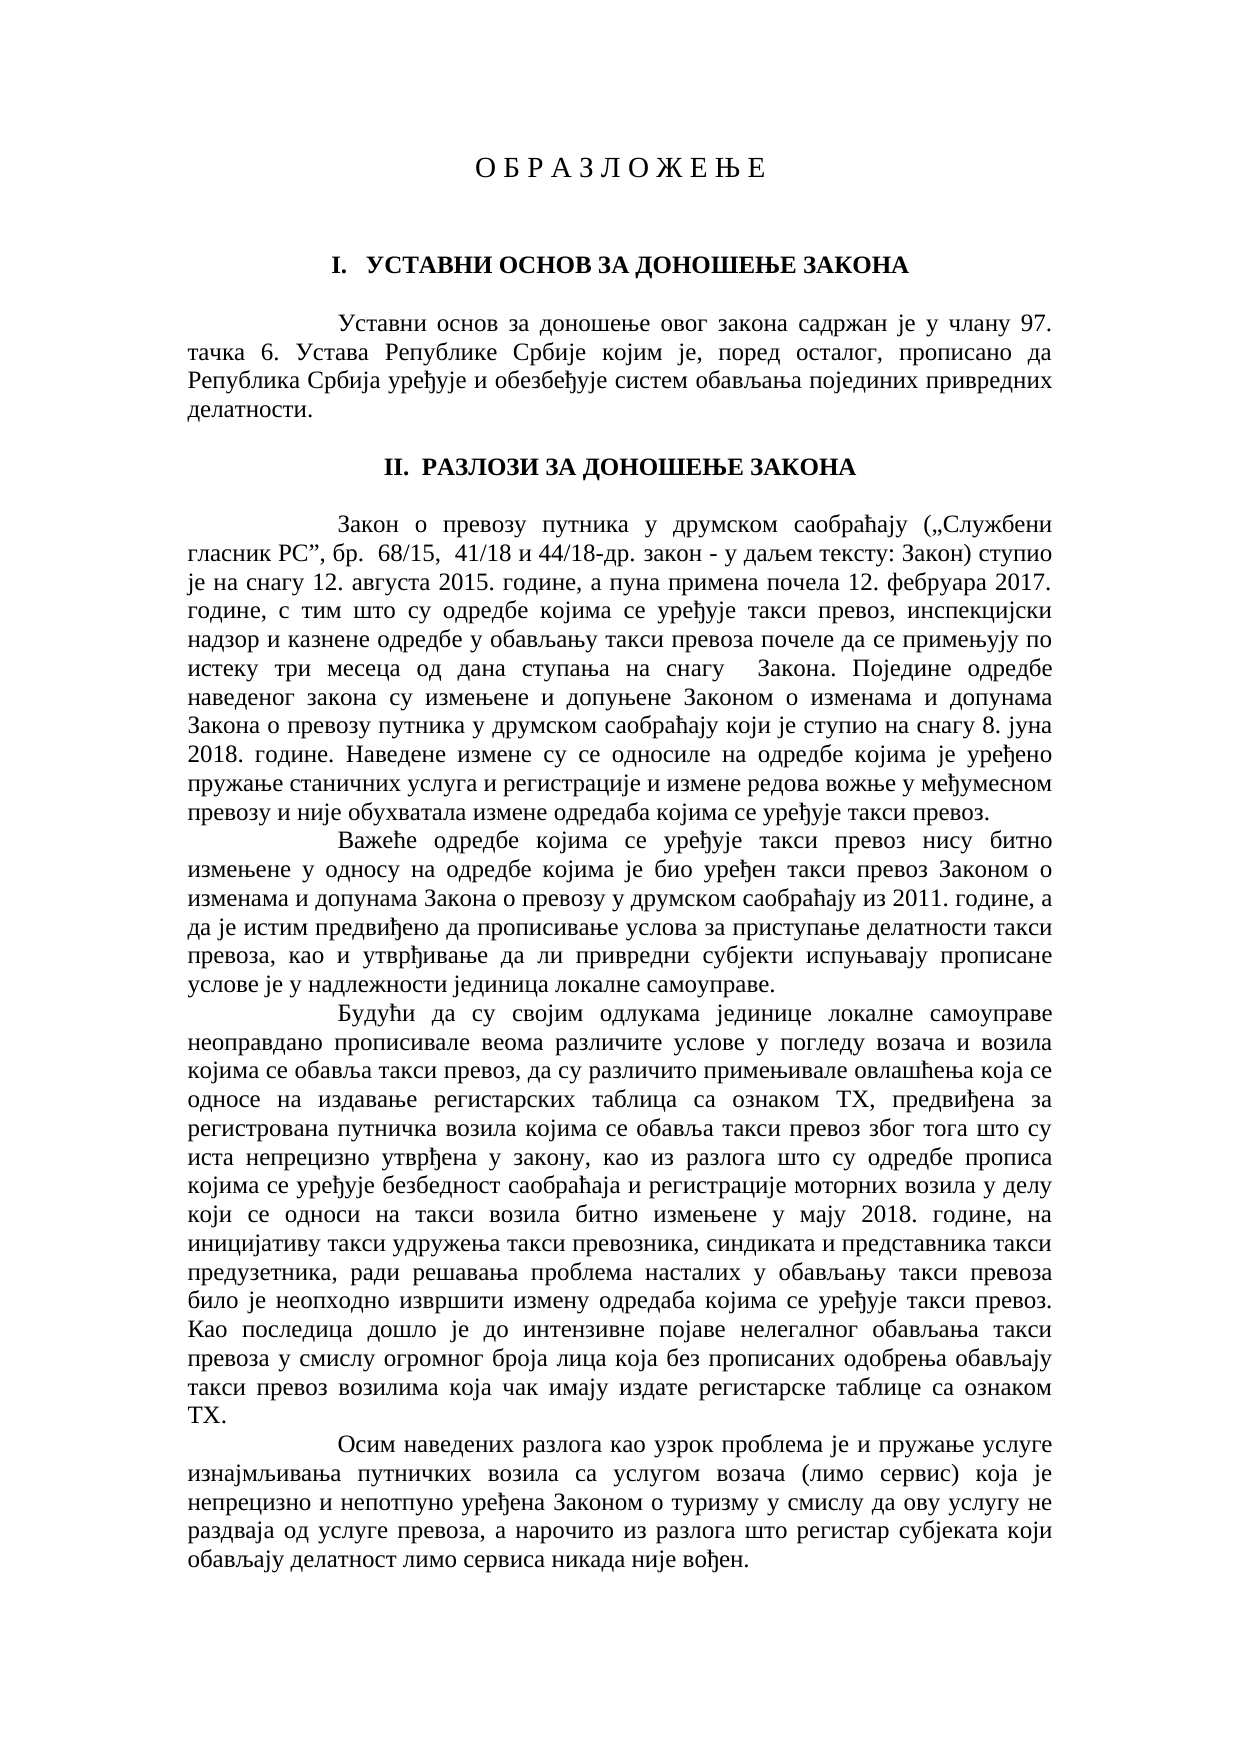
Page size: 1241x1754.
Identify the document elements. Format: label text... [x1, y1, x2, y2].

text II. РАЗЛОЗИ ЗА ДОНОШЕЊЕ ЗАКОНА [187, 452, 1053, 481]
text Осим наведених разлога као узрок проблема је и пружање услуге изнајмљивања путничких возила са услугом возача (лимо сервис) која је непрецизно и непотпуно уређена Законом о туризму у смислу да ову услугу не раздваја од услуге превоза, а нарочито из разлога што регистар субјеката који обављају делатност лимо сервиса никада није вођен. [187, 1429, 1053, 1573]
text Будући да су својим одлукама јединице локалне самоуправе неоправдано прописивале веома различите услове у погледу возача и возила којима се обавља такси превоз, да су различито примењивале овлашћења која се односе на издавање регистарских таблица са ознаком ТХ, предвиђена за регистрована путничка возила којима се обавља такси превоз због тога што су иста непрецизно утврђена у закону, као из разлога што су одредбе прописа којима се уређује безбедност саобраћаја и регистрације моторних возила у делу који се односи на такси возила битно измењене у мају 2018. године, на иницијативу такси удружења такси превозника, синдиката и представника такси предузетника, ради решавања проблема насталих у обављању такси превоза било је неопходно извршити измену одредаба којима се уређује такси превоз. Као последица дошло је до интензивне појаве нелегалног обављања такси превоза у смислу огромног броја лица која без прописаних одобрења обављају такси превоз возилима која чак имају издате регистарске таблице са ознаком ТХ. [187, 998, 1053, 1429]
text Важеће одредбе којима се уређује такси превоз нису битно измењене у односу на одредбе којима је био уређен такси превоз Законом о изменама и допунама Закона о превозу у друмском саобраћају из 2011. године, а да је истим предвиђено да прописивање услова за приступање делатности такси превоза, као и утврђивање да ли привредни субјекти испуњавају прописане услове је у надлежности јединица локалне самоуправе. [187, 826, 1053, 998]
text Закон о превозу путника у друмском саобраћају („Службени гласник РС”, бр. 68/15, 41/18 и 44/18-др. закон - у даљем тексту: Закон) ступио је на снагу 12. августа 2015. године, а пуна примена почела 12. фебруара 2017. године, с тим што су одредбе којима се уређује такси превоз, инспекцијски надзор и казнене одредбе у обављању такси превоза почеле да се примењују по истеку три месеца од дана ступања на снагу Закона. Поједине одредбе наведеног закона су измењене и допуњене Законом о изменама и допунама Закона о превозу путника у друмском саобраћају који је ступио на снагу 8. јуна 2018. године. Наведене измене су се односиле на одредбе којима је уређено пружање станичних услуга и регистрације и измене редова вожње у међумесном превозу и није обухватала измене одредаба којима се уређује такси превоз. [187, 509, 1053, 826]
text Уставни основ за доношење овог закона садржан је у члану 97. тачка 6. Устава Републике Србије којим је, поред осталог, прописано да Република Србија уређује и обезбеђује систем обављања појединих привредних делатности. [187, 308, 1053, 423]
text О Б Р А З Л О Ж Е Њ Е [187, 150, 1053, 183]
text I. УСТАВНИ ОСНОВ ЗА ДОНОШЕЊЕ ЗАКОНА [187, 251, 1053, 279]
